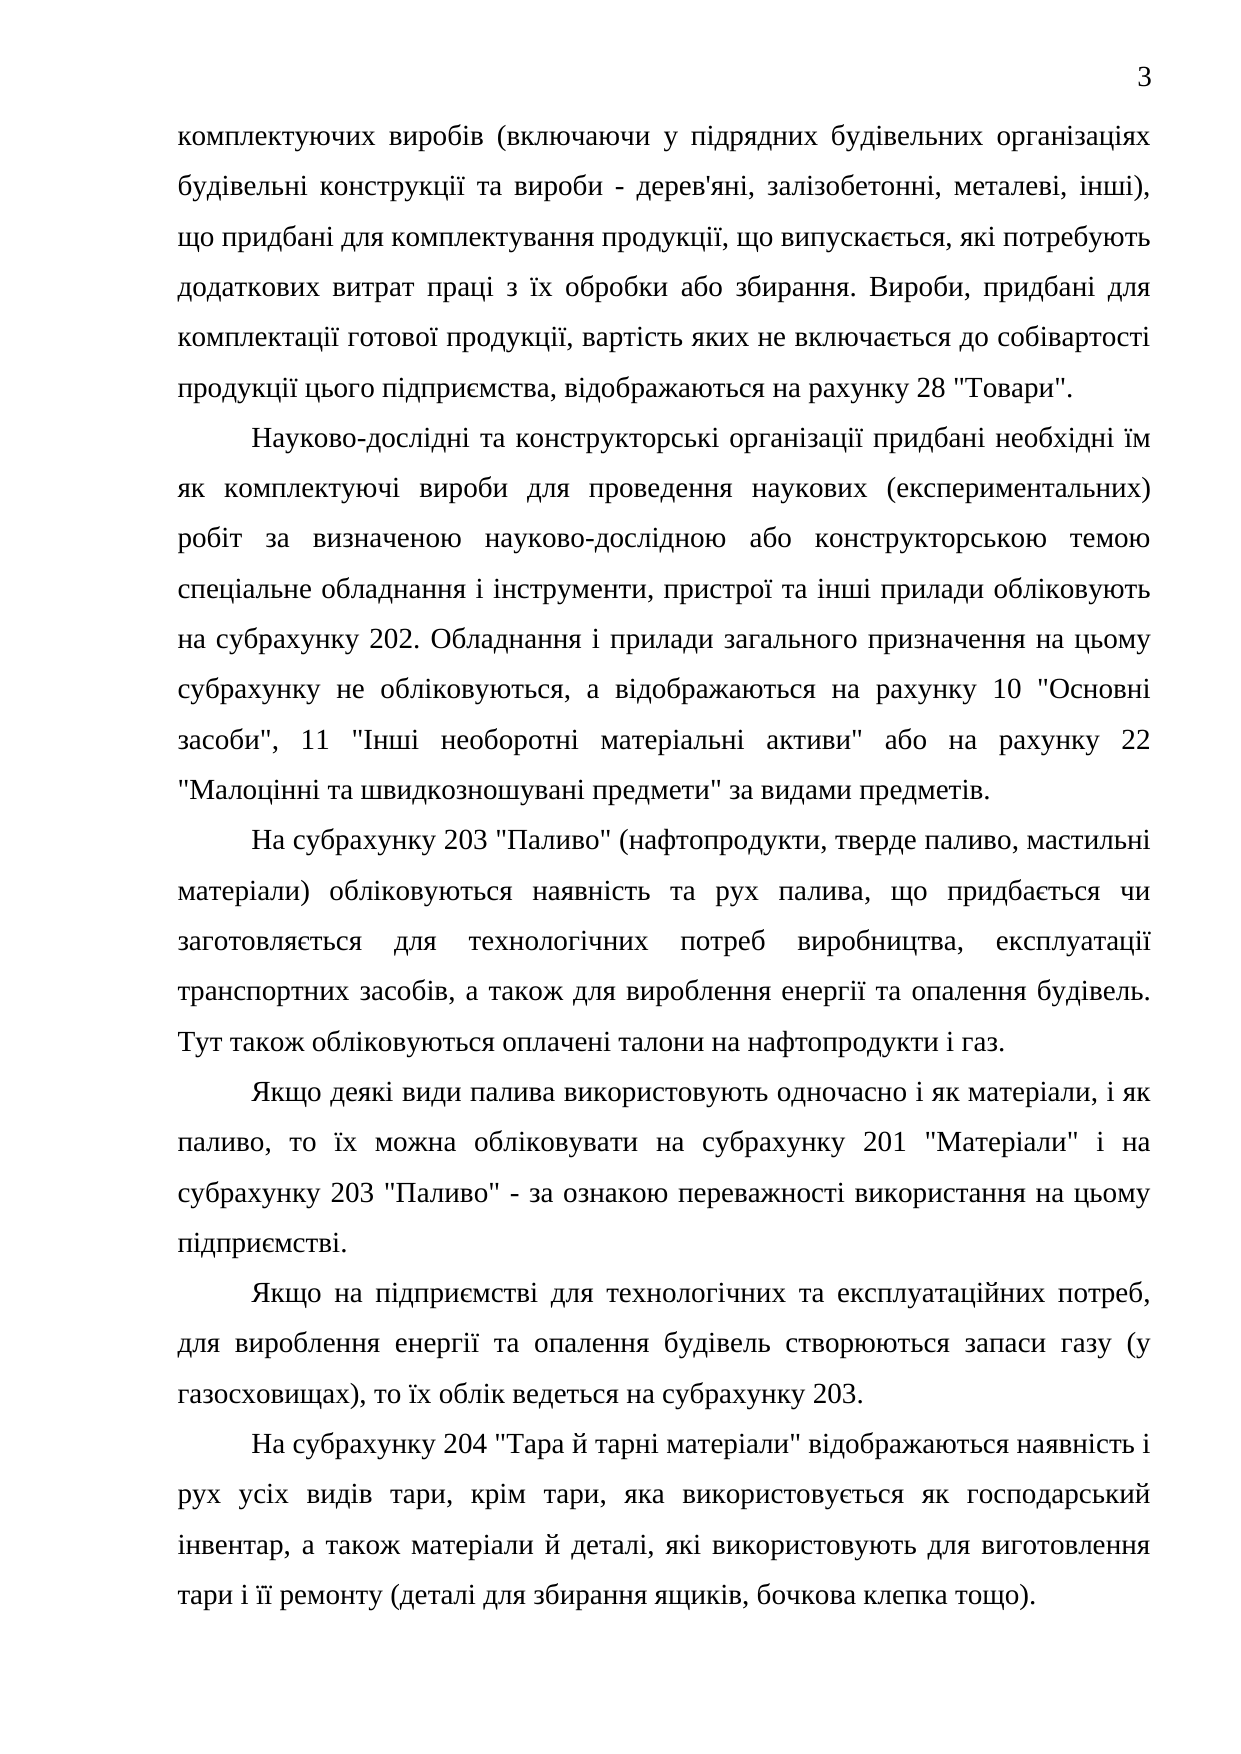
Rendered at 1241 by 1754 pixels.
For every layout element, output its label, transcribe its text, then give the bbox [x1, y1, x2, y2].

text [177, 118, 1152, 403]
text Якщо деякі види палива використовують одночасно і як матеріали, і як паливо, то їх можна обліковувати на субрахунку 201 "Матеріали" і на субрахунку 203 "Паливо" - за ознакою переважності використання на цьому підприємстві. [177, 1074, 1152, 1258]
text На субрахунку 203 "Паливо" (нафтопродукти, тверде паливо, мастильні матеріали) обліковуються наявність та рух палива, що придбається чи заготовляється для технологічних потреб виробництва, експлуатації транспортних засобів, а також для вироблення енергії та опалення будівель. Тут також обліковуються оплачені талони на нафтопродукти і газ. [177, 822, 1152, 1057]
text Науково-дослідні та конструкторські організації придбані необхідні їм як комплектуючі вироби для проведення наукових (експериментальних) робіт за визначеною науково-дослідною або конструкторською темою спеціальне обладнання і інструменти, пристрої та інші прилади обліковують на субрахунку 202. Обладнання і прилади загального призначення на цьому субрахунку не обліковуються, а відображаються на рахунку 10 "Основні засоби", 11 "Інші необоротні матеріальні активи" або на рахунку 22 "Малоцінні та швидкозношувані предмети" за видами предметів. [177, 420, 1152, 806]
text На субрахунку 204 "Тара й тарні матеріали" відображаються наявність і рух усіх видів тари, крім тари, яка використовується як господарський інвентар, а також матеріали й деталі, які використовують для виготовлення тари і її ремонту (деталі для збирання ящиків, бочкова клепка тощо). [177, 1426, 1152, 1611]
text Якщо на підприємстві для технологічних та експлуатаційних потреб, для вироблення енергії та опалення будівель створюються запаси газу (у газосховищах), то їх облік ведеться на субрахунку 203. [177, 1275, 1152, 1409]
